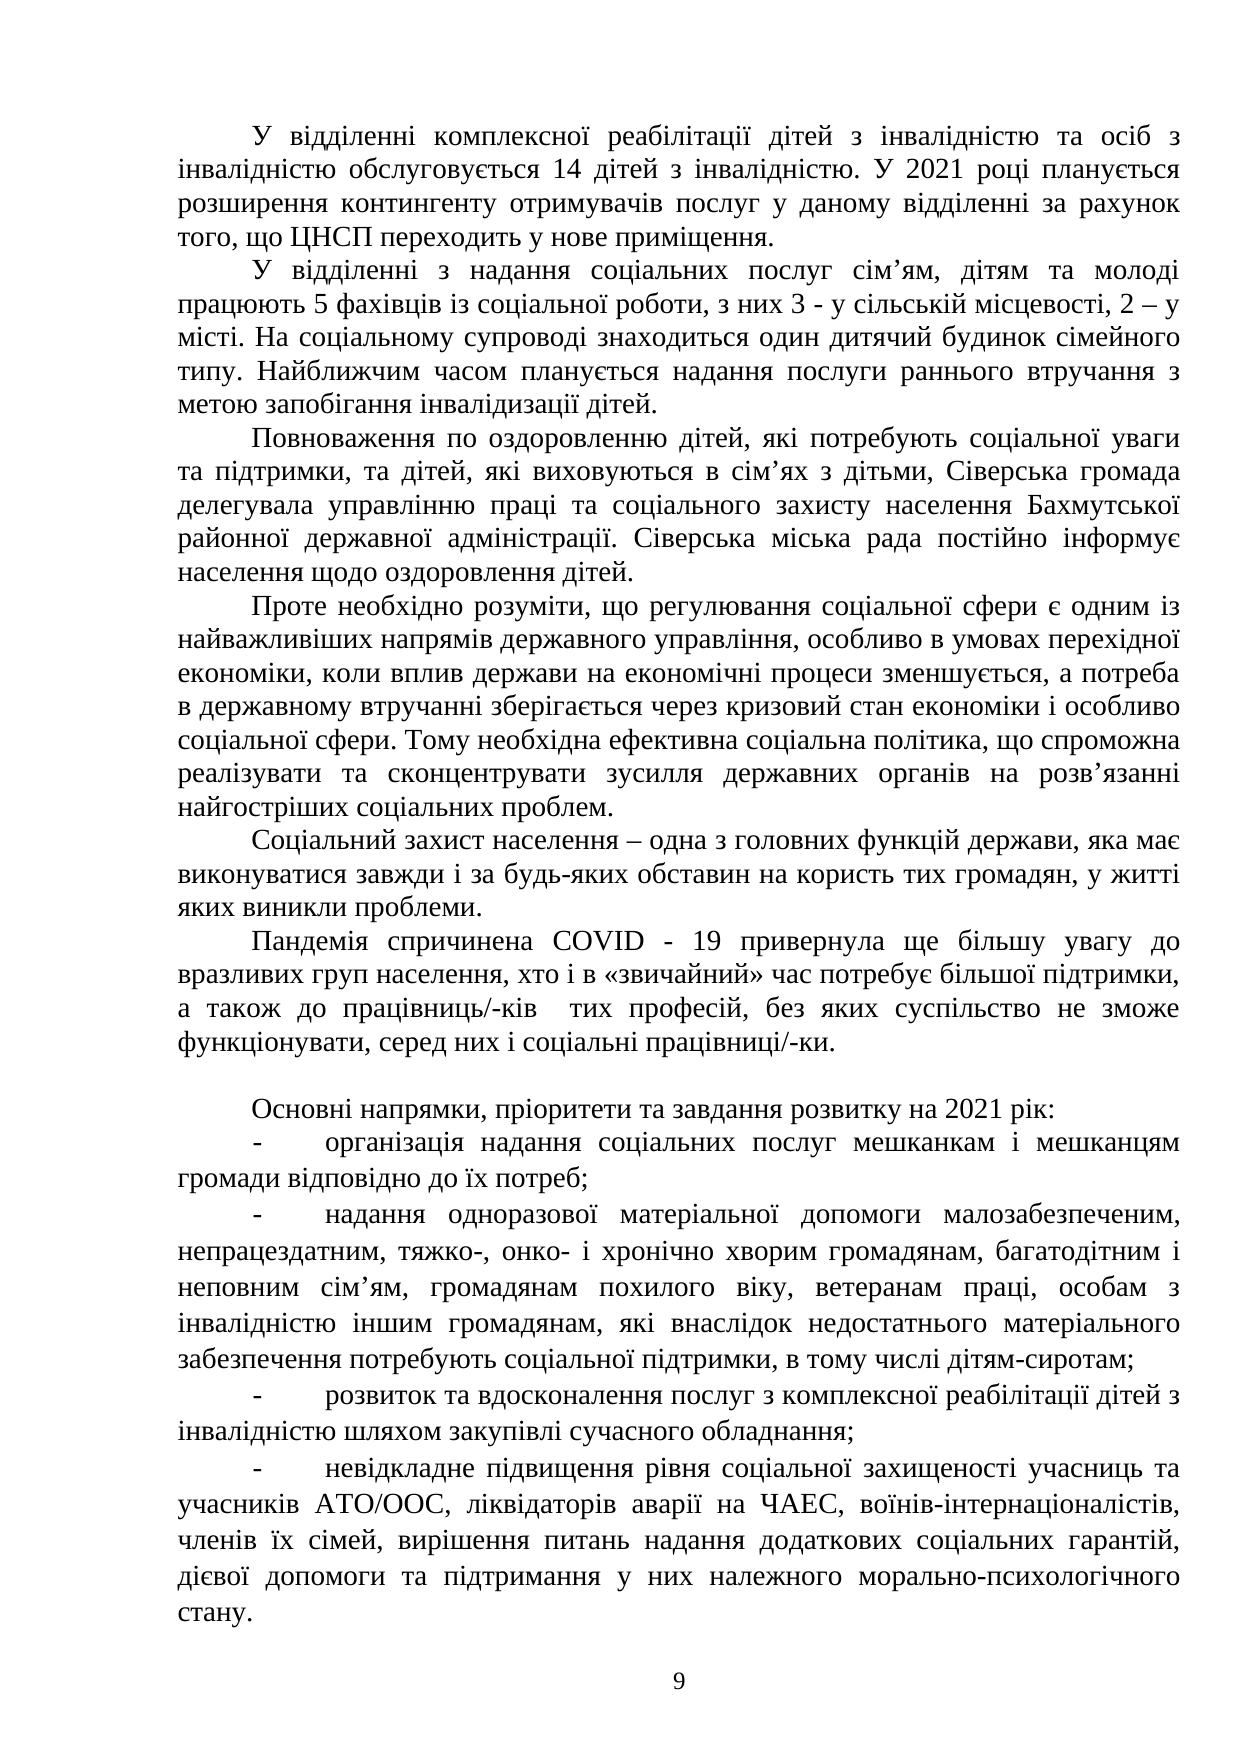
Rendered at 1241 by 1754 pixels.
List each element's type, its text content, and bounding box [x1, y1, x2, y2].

text У відділенні з надання соціальних послуг сім’ям, дітям та молоді працюють 5 фахівців із соціальної роботи, з них 3 - у сільській місцевості, 2 – у місті. На соціальному супроводі знаходиться один дитячий будинок сімейного типу. Найближчим часом планується надання послуги раннього втручання з метою запобігання інвалідизації дітей. [177, 252, 1181, 420]
list організація надання соціальних послуг мешканкам і мешканцям громади відповідно до їх потреб; [177, 1124, 1181, 1194]
text Соціальний захист населення – одна з головних функцій держави, яка має виконуватися завжди і за будь-яких обставин на користь тих громадян, у житті яких виникли проблеми. [177, 822, 1181, 923]
list розвиток та вдосконалення послуг з комплексної реабілітації дітей з інвалідністю шляхом закупівлі сучасного обладнання; [177, 1377, 1181, 1447]
list невідкладне підвищення рівня соціальної захищеності учасниць та учасників АТО/ООС, ліквідаторів аварії на ЧАЕС, воїнів-інтернаціоналістів, членів їх сімей, вирішення питань надання додаткових соціальних гарантій, дієвої допомоги та підтримання у них належного морально-психологічного стану. [177, 1450, 1181, 1628]
list надання одноразової матеріальної допомоги малозабезпеченим, непрацездатним, тяжко-, онко- і хронічно хворим громадянам, багатодітним і неповним сім’ям, громадянам похилого віку, ветеранам праці, особам з інвалідністю іншим громадянам, які внаслідок недостатнього матеріального забезпечення потребують соціальної підтримки, в тому числі дітям-сиротам; [177, 1197, 1181, 1375]
text У відділенні комплексної реабілітації дітей з інвалідністю та осіб з інвалідністю обслуговується 14 дітей з інвалідністю. У 2021 році планується розширення контингенту отримувачів послуг у даному відділенні за рахунок того, що ЦНСП переходить у нове приміщення. [177, 118, 1181, 252]
text Проте необхідно розуміти, що регулювання соціальної сфери є одним із найважливіших напрямів державного управління, особливо в умовах перехідної економіки, коли вплив держави на економічні процеси зменшується, а потреба в державному втручанні зберігається через кризовий стан економіки і особливо соціальної сфери. Тому необхідна ефективна соціальна політика, що спроможна реалізувати та сконцентрувати зусилля державних органів на розв’язанні найгостріших соціальних проблем. [177, 588, 1181, 822]
text Пандемія спричинена COVID - 19 привернула ще більшу увагу до вразливих груп населення, хто і в «звичайний» час потребує більшої підтримки, а також до працівниць/-ків тих професій, без яких суспільство не зможе функціонувати, серед них і соціальні працівниці/-ки. [177, 923, 1181, 1057]
list Основні напрямки, пріоритети та завдання розвитку на 2021 рік: [177, 1091, 1181, 1124]
text Повноваження по оздоровленню дітей, які потребують соціальної уваги та підтримки, та дітей, які виховуються в сім’ях з дітьми, Сіверська громада делегувала управлінню праці та соціального захисту населення Бахмутської районної державної адміністрації. Сіверська міська рада постійно інформує населення щодо оздоровлення дітей. [177, 420, 1181, 588]
